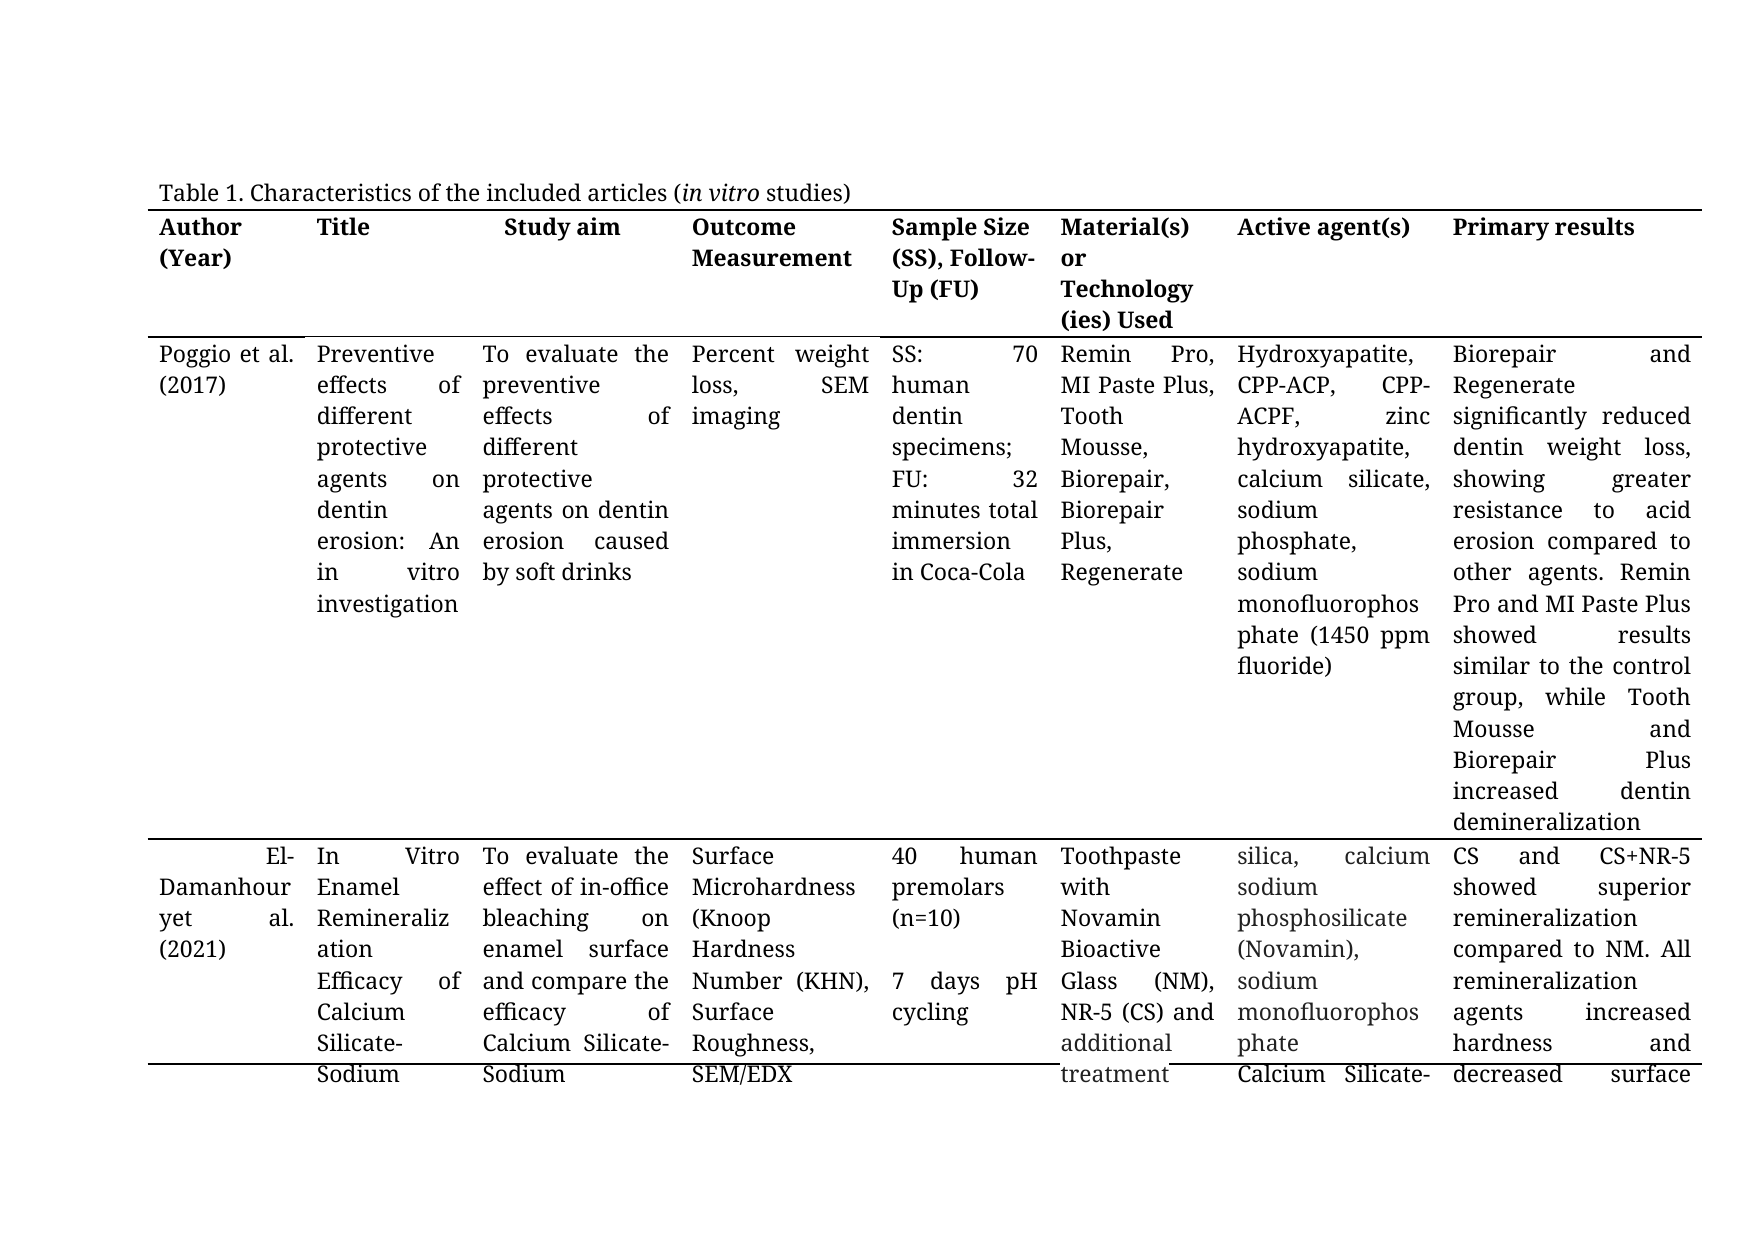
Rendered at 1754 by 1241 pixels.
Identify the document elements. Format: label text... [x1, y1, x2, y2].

table_cell Preventive effects of different protective agents on dentin erosion: An in vitro investigation [305, 337, 471, 838]
table_cell Material(s) or Technology (ies) Used [1049, 211, 1226, 336]
table_cell To evaluate the preventive effects of different protective agents on dentin erosion caused by soft drinks [471, 337, 680, 838]
table_cell Surface Microhardness (Knoop Hardness Number (KHN), Surface Roughness, SEM/EDX Elemental Analysis [680, 840, 880, 1063]
table_cell To evaluate the effect of in-office bleaching on enamel surface and compare the efficacy of Calcium Silicate-Sodium Phosphate-Fluoride (CS) and NovaMin bioactive glass (NM) in remineralizing bleached enamel [471, 840, 680, 1063]
table_cell Remin Pro, MI Paste Plus, Tooth Mousse, Biorepair, Biorepair Plus, Regenerate [1049, 338, 1226, 838]
table_cell In Vitro Enamel Remineralization Efficacy of Calcium Silicate-Sodium Phosphate-Fluoride Salts versus NovaMin Bioactive Glass, Following Tooth Whitening [305, 840, 471, 1063]
table_cell Percent weight loss, SEM imaging [680, 337, 880, 838]
table_cell CS and CS+NR-5 showed superior remineralization compared to NM. All remineralization agents increased hardness and decreased surface roughness after bleaching, but NM had a significantly higher surface roughness. CS and CS+NR-5 were more effective in restoring hardness and smoothness. [1441, 840, 1702, 1063]
table_cell Outcome Measurement [680, 211, 880, 336]
table_cell 40 human premolars (n=10) 7 days pH cycling [880, 840, 1049, 1063]
table_cell SS: 70 human dentin specimens; FU: 32 minutes total immersion in Coca-Cola [880, 338, 1049, 838]
table_cell Author (Year) [148, 211, 305, 336]
table_cell Poggio et al. (2017) [148, 338, 305, 838]
table_header Table 1. Characteristics of the included articles (in vitro studies) [148, 177, 1702, 208]
table_cell Primary results [1441, 211, 1702, 336]
table_cell Study aim [493, 211, 680, 336]
table_cell Sample Size (SS), Follow-Up (FU) [880, 211, 1049, 336]
table_cell Hydroxyapatite, CPP-ACP, CPP-ACPF, zinc hydroxyapatite, calcium silicate, sodium phosphate, sodium monofluorophosphate (1450 ppm fluoride) [1226, 338, 1441, 838]
table_cell El-Damanhouryet al. (2021) [148, 840, 305, 1063]
table_cell Toothpaste with Novamin Bioactive Glass (NM), NR-5 (CS) and additional treatment with NR-5 boosting serum (CS+NR-5), [1049, 840, 1226, 1063]
table_cell silica, calcium sodium phosphosilicate (Novamin), sodium monofluorophosphate Calcium Silicate-Sodium Phosphate with Sodium Monofluorophosphate, hydrated silica (NR-5) [1226, 840, 1441, 1063]
table_cell Active agent(s) [1226, 211, 1441, 336]
table_cell Biorepair and Regenerate significantly reduced dentin weight loss, showing greater resistance to acid erosion compared to other agents. Remin Pro and MI Paste Plus showed results similar to the control group, while Tooth Mousse and Biorepair Plus increased dentin demineralization [1441, 338, 1702, 838]
table_cell Title [305, 211, 493, 336]
